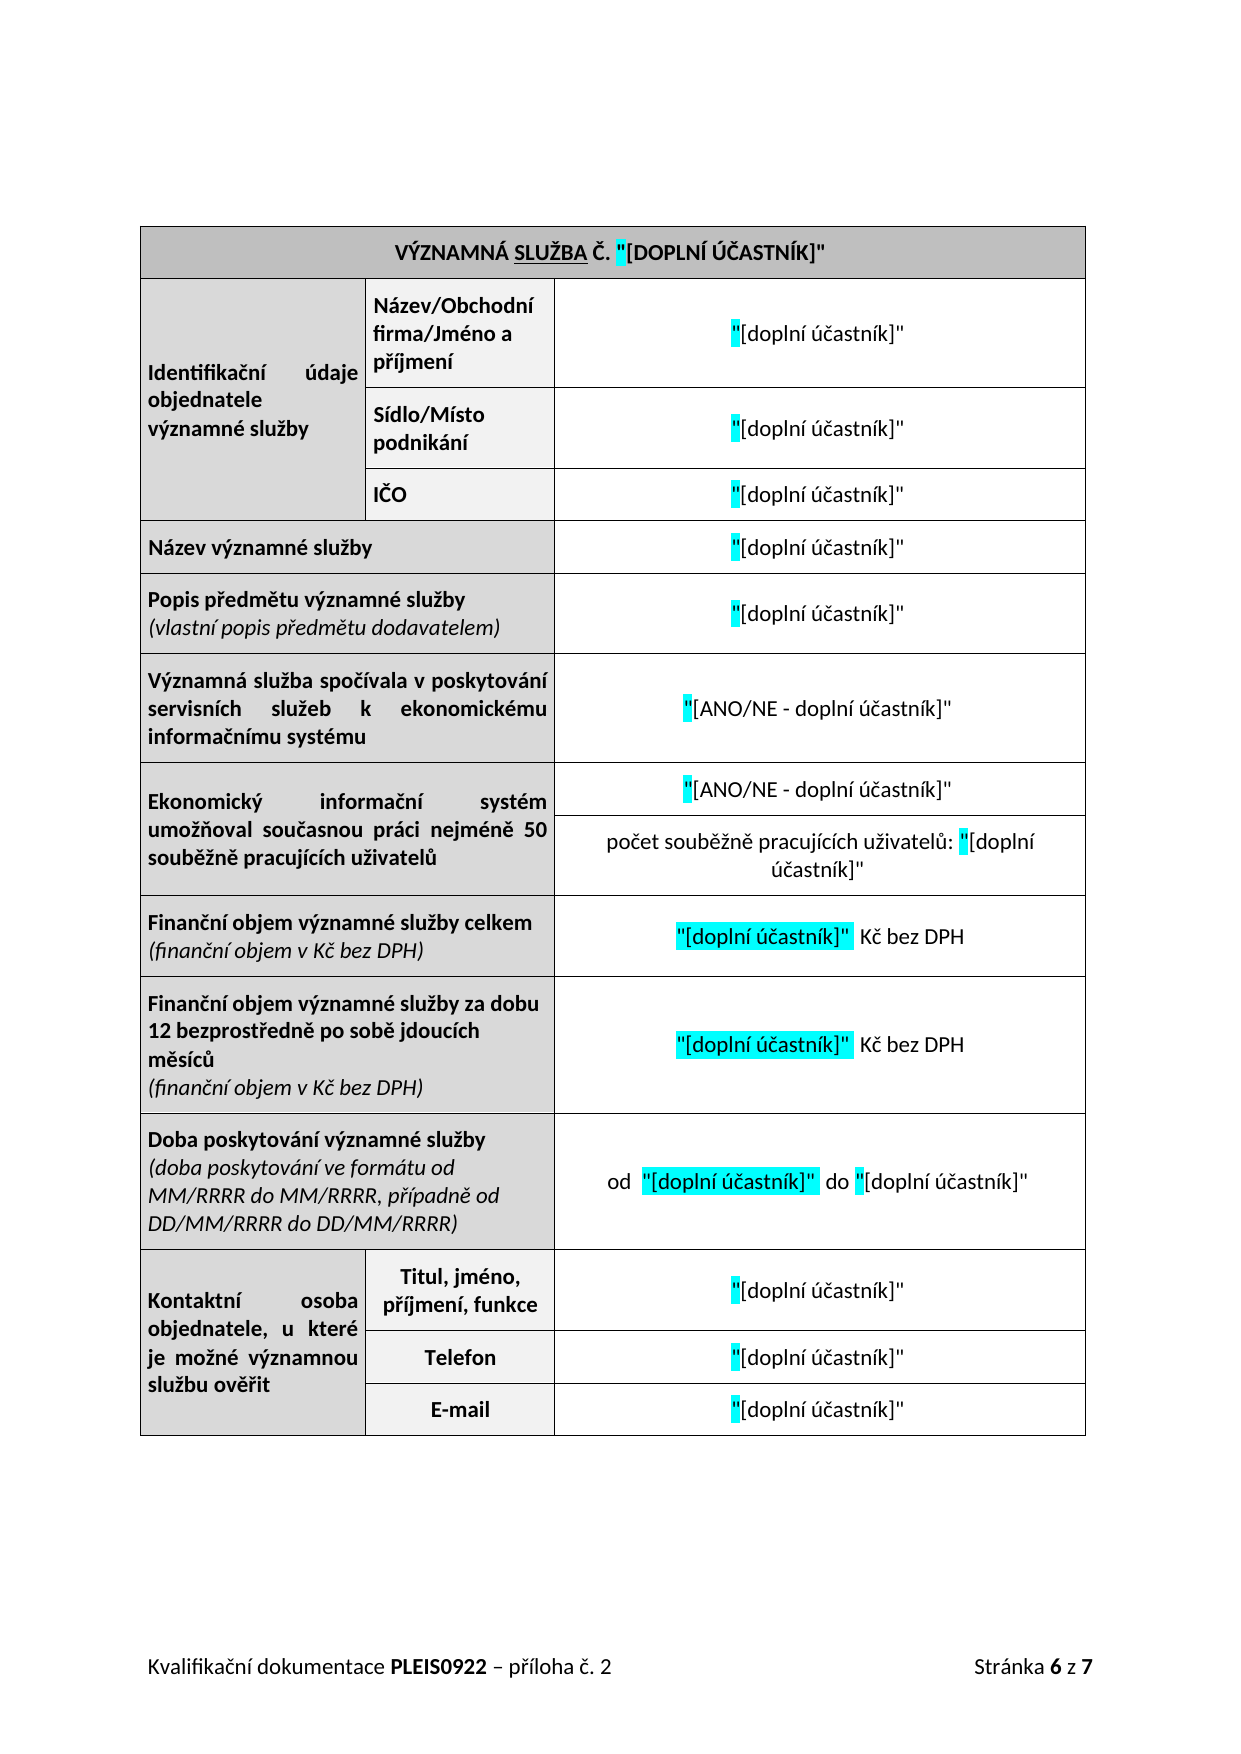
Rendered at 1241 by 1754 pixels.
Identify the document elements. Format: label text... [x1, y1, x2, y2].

table_cell [555, 1331, 1085, 1382]
table_cell Doba poskytování významné služby (doba poskytování ve formátu od MM/RRRR do MM/RRRR, případně od DD/MM/RRRR do DD/MM/RRRR) [141, 1114, 554, 1249]
table_cell E-mail [366, 1384, 554, 1435]
table_cell Titul, jméno, příjmení, funkce [366, 1250, 554, 1330]
table_cell [555, 469, 1085, 520]
table_cell Finanční objem významné služby celkem (finanční objem v Kč bez DPH) [141, 896, 554, 976]
table_cell Identifikační údaje objednatele významné služby [141, 279, 365, 520]
table_cell [555, 279, 1085, 387]
table_cell Název/Obchodní firma/Jméno a příjmení [366, 279, 554, 387]
table_cell Kč bez DPH [555, 896, 1085, 976]
table_cell IČO [366, 469, 554, 520]
table_header Významná Služba č. [141, 227, 1085, 278]
table_cell Sídlo/Místo podnikání [366, 388, 554, 467]
table_cell Popis předmětu významné služby (vlastní popis předmětu dodavatelem) [141, 574, 554, 653]
table_cell Kč bez DPH [555, 977, 1085, 1112]
table_cell [555, 763, 1085, 814]
table_cell Název významné služby [141, 521, 554, 573]
table_cell Významná služba spočívala v poskytování servisních služeb k ekonomickému informačnímu systému [141, 654, 554, 762]
table_cell Ekonomický informační systém umožňoval současnou práci nejméně 50 souběžně pracujících uživatelů [141, 763, 554, 895]
table_cell od do [555, 1114, 1085, 1249]
table_cell [555, 1250, 1085, 1330]
table_cell [555, 1384, 1085, 1435]
table_cell Telefon [366, 1331, 554, 1382]
table_cell Kontaktní osoba objednatele, u které je možné významnou službu ověřit [141, 1250, 365, 1435]
table_cell [555, 521, 1085, 573]
table_cell počet souběžně pracujících uživatelů: [555, 816, 1085, 895]
table_cell Finanční objem významné služby za dobu 12 bezprostředně po sobě jdoucích měsíců (finanční objem v Kč bez DPH) [141, 977, 554, 1112]
table_cell [555, 574, 1085, 653]
table_cell [555, 388, 1085, 467]
table_cell [555, 654, 1085, 762]
